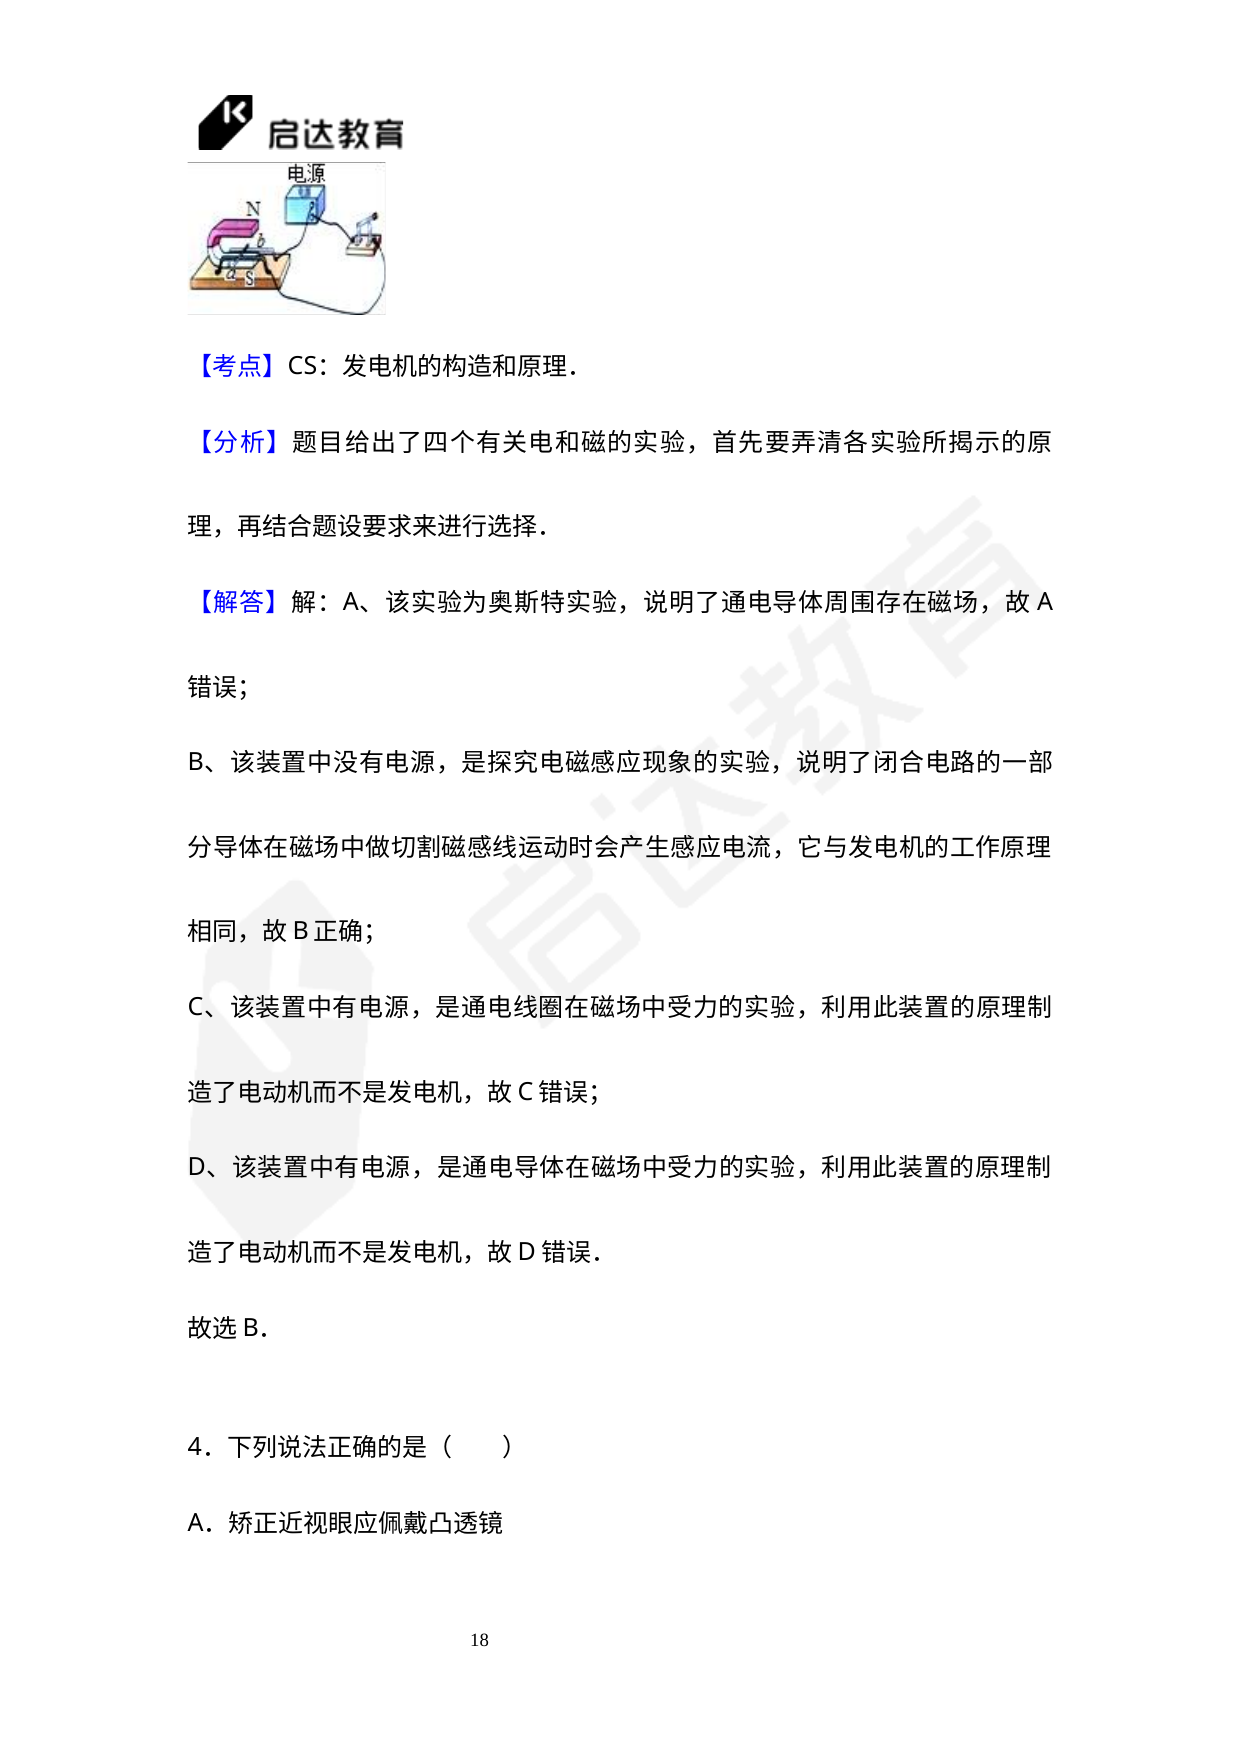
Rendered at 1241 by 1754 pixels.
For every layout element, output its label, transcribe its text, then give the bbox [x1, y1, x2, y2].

text 故选B． [187, 1294, 1053, 1359]
picture [187, 162, 386, 315]
text C、该装置中有电源，是通电线圈在磁场中受力的实验，利用此装置的原理制造了电动机而不是发电机，故C错误； [187, 973, 1053, 1123]
text A．矫正近视眼应佩戴凸透镜 [187, 1489, 1053, 1554]
text 【分析】题目给出了四个有关电和磁的实验，首先要弄清各实验所揭示的原理，再结合题设要求来进行选择． [187, 408, 1053, 557]
picture [198, 95, 404, 150]
text 4．下列说法正确的是（ ） [187, 1413, 1053, 1478]
text B、该装置中没有电源，是探究电磁感应现象的实验，说明了闭合电路的一部分导体在磁场中做切割磁感线运动时会产生感应电流，它与发电机的工作原理相同，故B正确； [187, 728, 1053, 962]
text 【考点】CS：发电机的构造和原理． [187, 332, 1053, 397]
text 【解答】解：A、该实验为奥斯特实验，说明了通电导体周围存在磁场，故A错误； [187, 568, 1053, 718]
text A． B． C． D． [187, 162, 1053, 324]
text D、该装置中有电源，是通电导体在磁场中受力的实验，利用此装置的原理制造了电动机而不是发电机，故D错误． [187, 1133, 1053, 1283]
